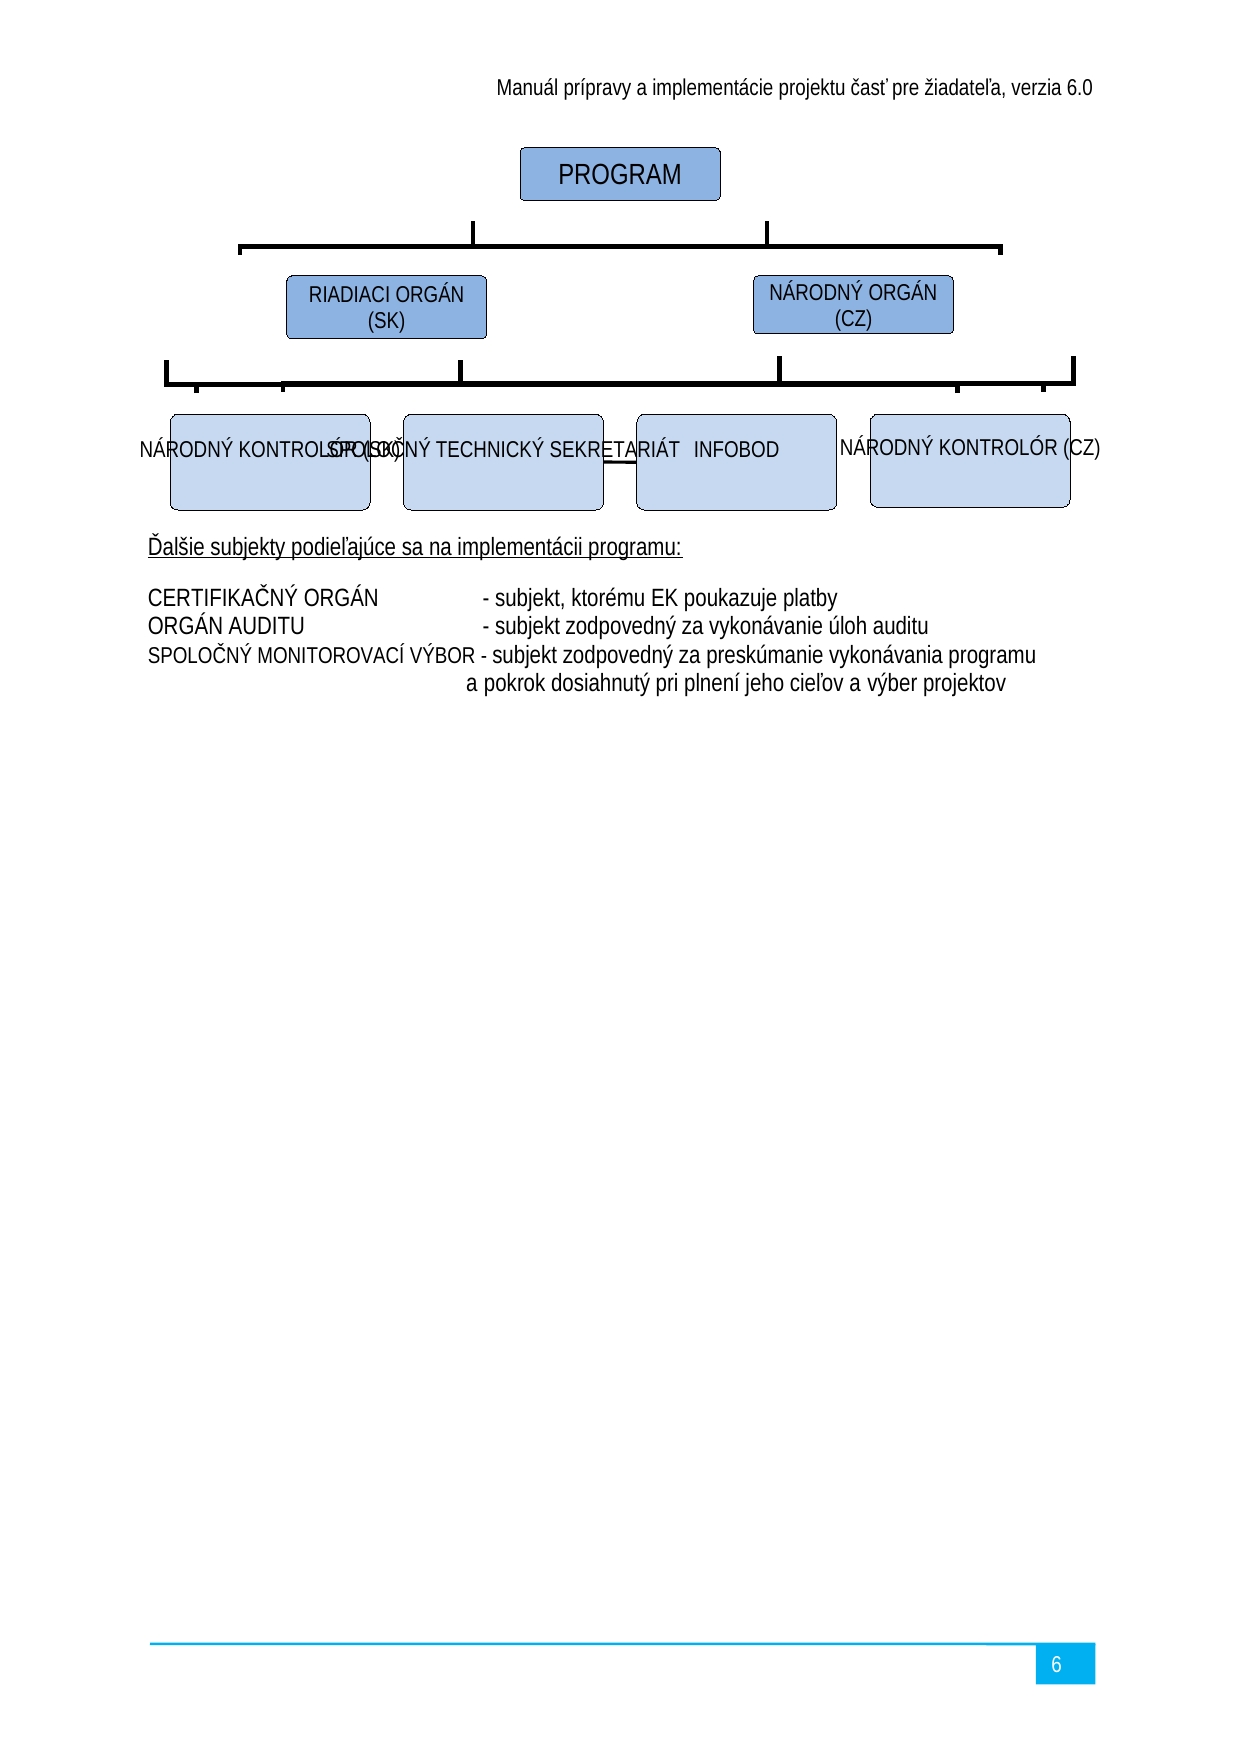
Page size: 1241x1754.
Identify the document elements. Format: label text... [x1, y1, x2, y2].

subtitle Ďalšie subjekty podieľajúce sa na implementácii programu: [148, 532, 1093, 561]
text a pokrok dosiahnutý pri plnení jeho cieľov a výber projektov [148, 668, 1093, 697]
subtitle Orgán auditu - subjekt zodpovedný za vykonávanie úloh auditu [148, 611, 1093, 640]
text Spoločný monitorovací výbor - subjekt zodpovedný za preskúmanie vykonávania programu [148, 640, 1093, 668]
subtitle Certifikačný orgán - subjekt, ktorému EK poukazuje platby [148, 582, 1093, 611]
